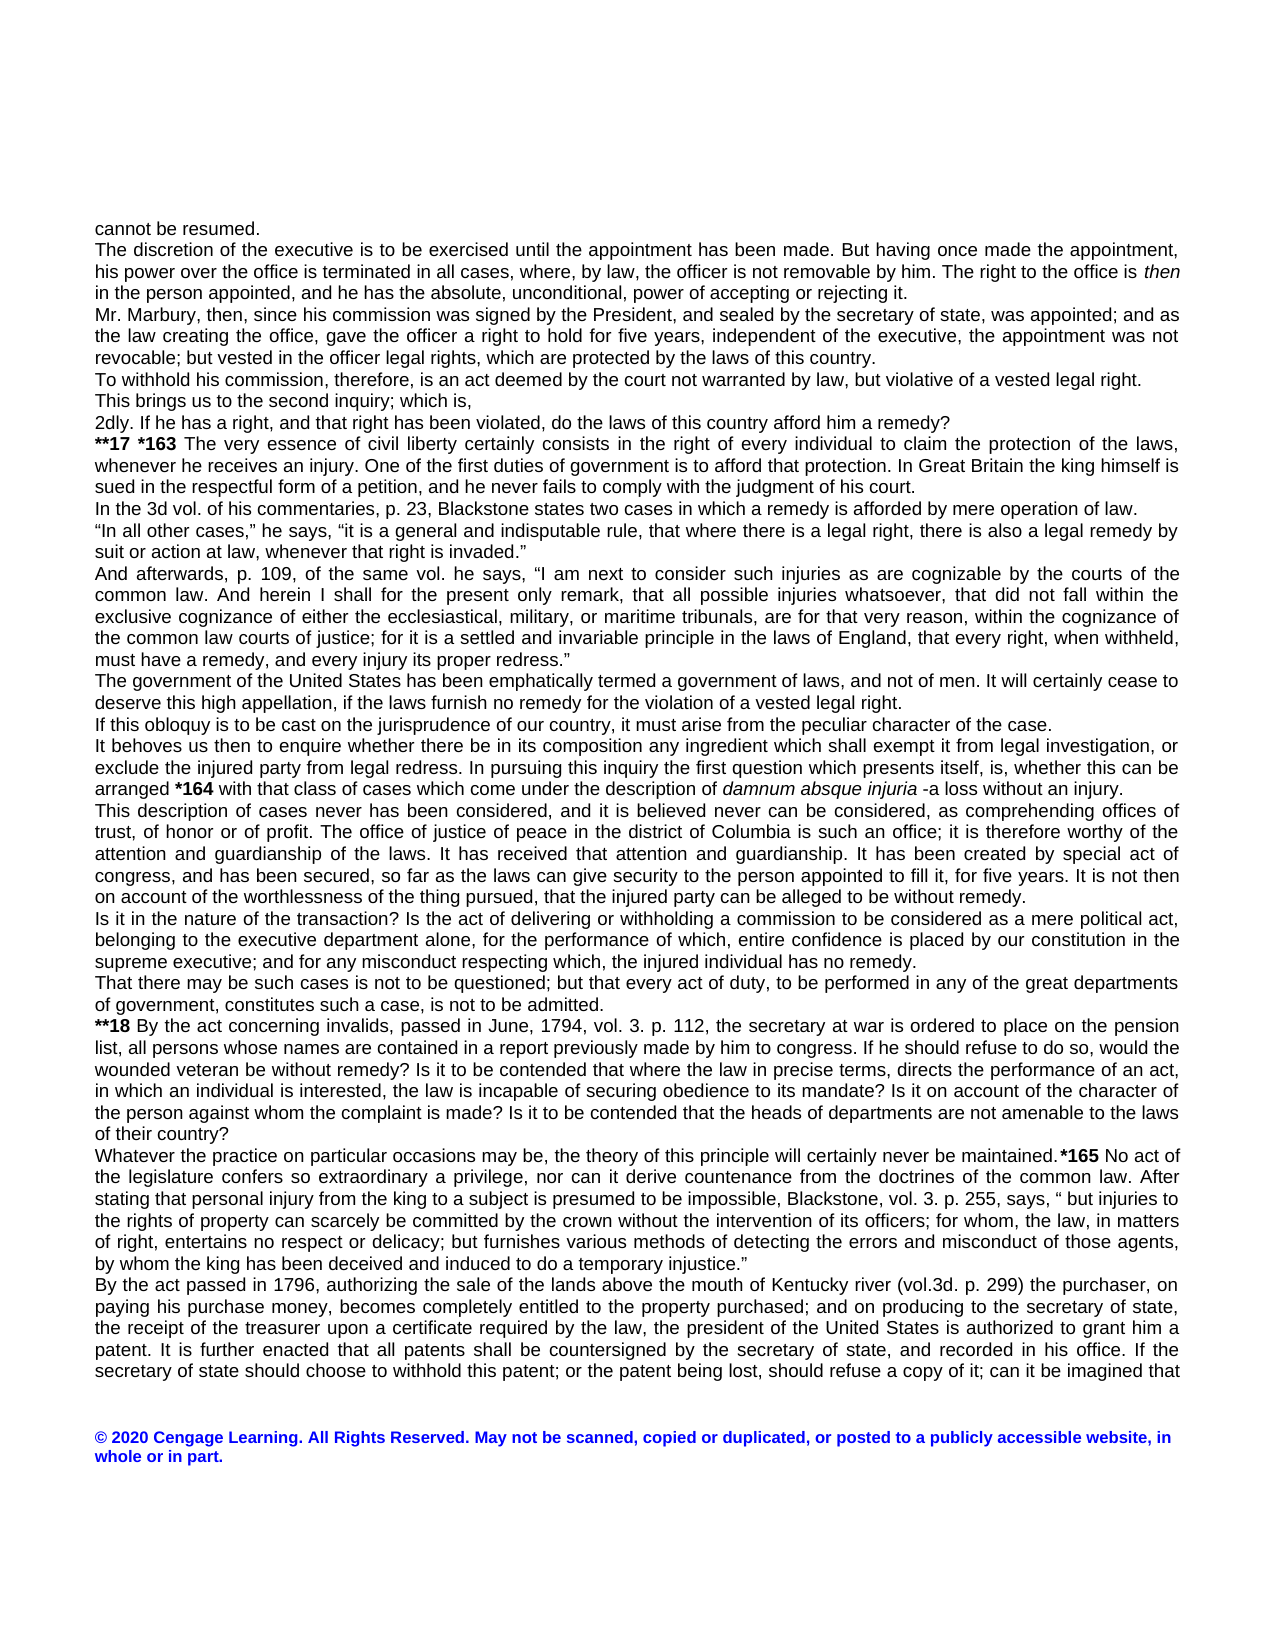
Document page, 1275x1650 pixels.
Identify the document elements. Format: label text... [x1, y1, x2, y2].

text Whatever the practice on particular occasions may be, the theory of this principle will certainly never be maintained.*165 No act of the legislature confers so extraordinary a privilege, nor can it derive countenance from the doctrines of the common law. After stating that personal injury from the king to a subject is presumed to be impossible, Blackstone, vol. 3. p. 255, says, “ but injuries to the rights of property can scarcely be committed by the crown without the intervention of its officers; for whom, the law, in matters of right, entertains no respect or delicacy; but furnishes various methods of detecting the errors and misconduct of those agents, by whom the king has been deceived and induced to do a temporary injustice.” [94, 1145, 1181, 1274]
text And afterwards, p. 109, of the same vol. he says, “I am next to consider such injuries as are cognizable by the courts of the common law. And herein I shall for the present only remark, that all possible injuries whatsoever, that did not fall within the exclusive cognizance of either the ecclesiastical, military, or maritime tribunals, are for that very reason, within the cognizance of the common law courts of justice; for it is a settled and invariable principle in the laws of England, that every right, when withheld, must have a remedy, and every injury its proper redress.” [94, 562, 1181, 670]
text This description of cases never has been considered, and it is believed never can be considered, as comprehending offices of trust, of honor or of profit. The office of justice of peace in the district of Columbia is such an office; it is therefore worthy of the attention and guardianship of the laws. It has received that attention and guardianship. It has been created by special act of congress, and has been secured, so far as the laws can give security to the person appointed to fill it, for five years. It is not then on account of the worthlessness of the thing pursued, that the injured party can be alleged to be without remedy. [94, 800, 1181, 907]
text **17 *163 The very essence of civil liberty certainly consists in the right of every individual to claim the protection of the laws, whenever he receives an injury. One of the first duties of government is to afford that protection. In Great Britain the king himself is sued in the respectful form of a petition, and he never fails to comply with the judgment of his court. [94, 433, 1181, 498]
text 2dly. If he has a right, and that right has been violated, do the laws of this country afford him a remedy? [94, 412, 1181, 433]
text That there may be such cases is not to be questioned; but that every act of duty, to be performed in any of the great departments of government, constitutes such a case, is not to be admitted. [94, 972, 1181, 1015]
text This brings us to the second inquiry; which is, [94, 390, 1181, 412]
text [94, 217, 1181, 239]
text The discretion of the executive is to be exercised until the appointment has been made. But having once made the appointment, his power over the office is terminated in all cases, where, by law, the officer is not removable by him. The right to the office is then in the person appointed, and he has the absolute, unconditional, power of accepting or rejecting it. [94, 239, 1181, 304]
text The government of the United States has been emphatically termed a government of laws, and not of men. It will certainly cease to deserve this high appellation, if the laws furnish no remedy for the violation of a vested legal right. [94, 670, 1181, 713]
text In the 3d vol. of his commentaries, p. 23, Blackstone states two cases in which a remedy is afforded by mere operation of law. [94, 498, 1181, 519]
text Is it in the nature of the transaction? Is the act of delivering or withholding a commission to be considered as a mere political act, belonging to the executive department alone, for the performance of which, entire confidence is placed by our constitution in the supreme executive; and for any misconduct respecting which, the injured individual has no remedy. [94, 907, 1181, 972]
text To withhold his commission, therefore, is an act deemed by the court not warranted by law, but violative of a vested legal right. [94, 368, 1181, 390]
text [94, 1274, 1181, 1382]
text If this obloquy is to be cast on the jurisprudence of our country, it must arise from the peculiar character of the case. [94, 713, 1181, 735]
text “In all other cases,” he says, “it is a general and indisputable rule, that where there is a legal right, there is also a legal remedy by suit or action at law, whenever that right is invaded.” [94, 519, 1181, 562]
text It behoves us then to enquire whether there be in its composition any ingredient which shall exempt it from legal investigation, or exclude the injured party from legal redress. In pursuing this inquiry the first question which presents itself, is, whether this can be arranged *164 with that class of cases which come under the description of damnum absque injuria -a loss without an injury. [94, 735, 1181, 800]
text Mr. Marbury, then, since his commission was signed by the President, and sealed by the secretary of state, was appointed; and as the law creating the office, gave the officer a right to hold for five years, independent of the executive, the appointment was not revocable; but vested in the officer legal rights, which are protected by the laws of this country. [94, 304, 1181, 368]
text **18 By the act concerning invalids, passed in June, 1794, vol. 3. p. 112, the secretary at war is ordered to place on the pension list, all persons whose names are contained in a report previously made by him to congress. If he should refuse to do so, would the wounded veteran be without remedy? Is it to be contended that where the law in precise terms, directs the performance of an act, in which an individual is interested, the law is incapable of securing obedience to its mandate? Is it on account of the character of the person against whom the complaint is made? Is it to be contended that the heads of departments are not amenable to the laws of their country? [94, 1015, 1181, 1145]
